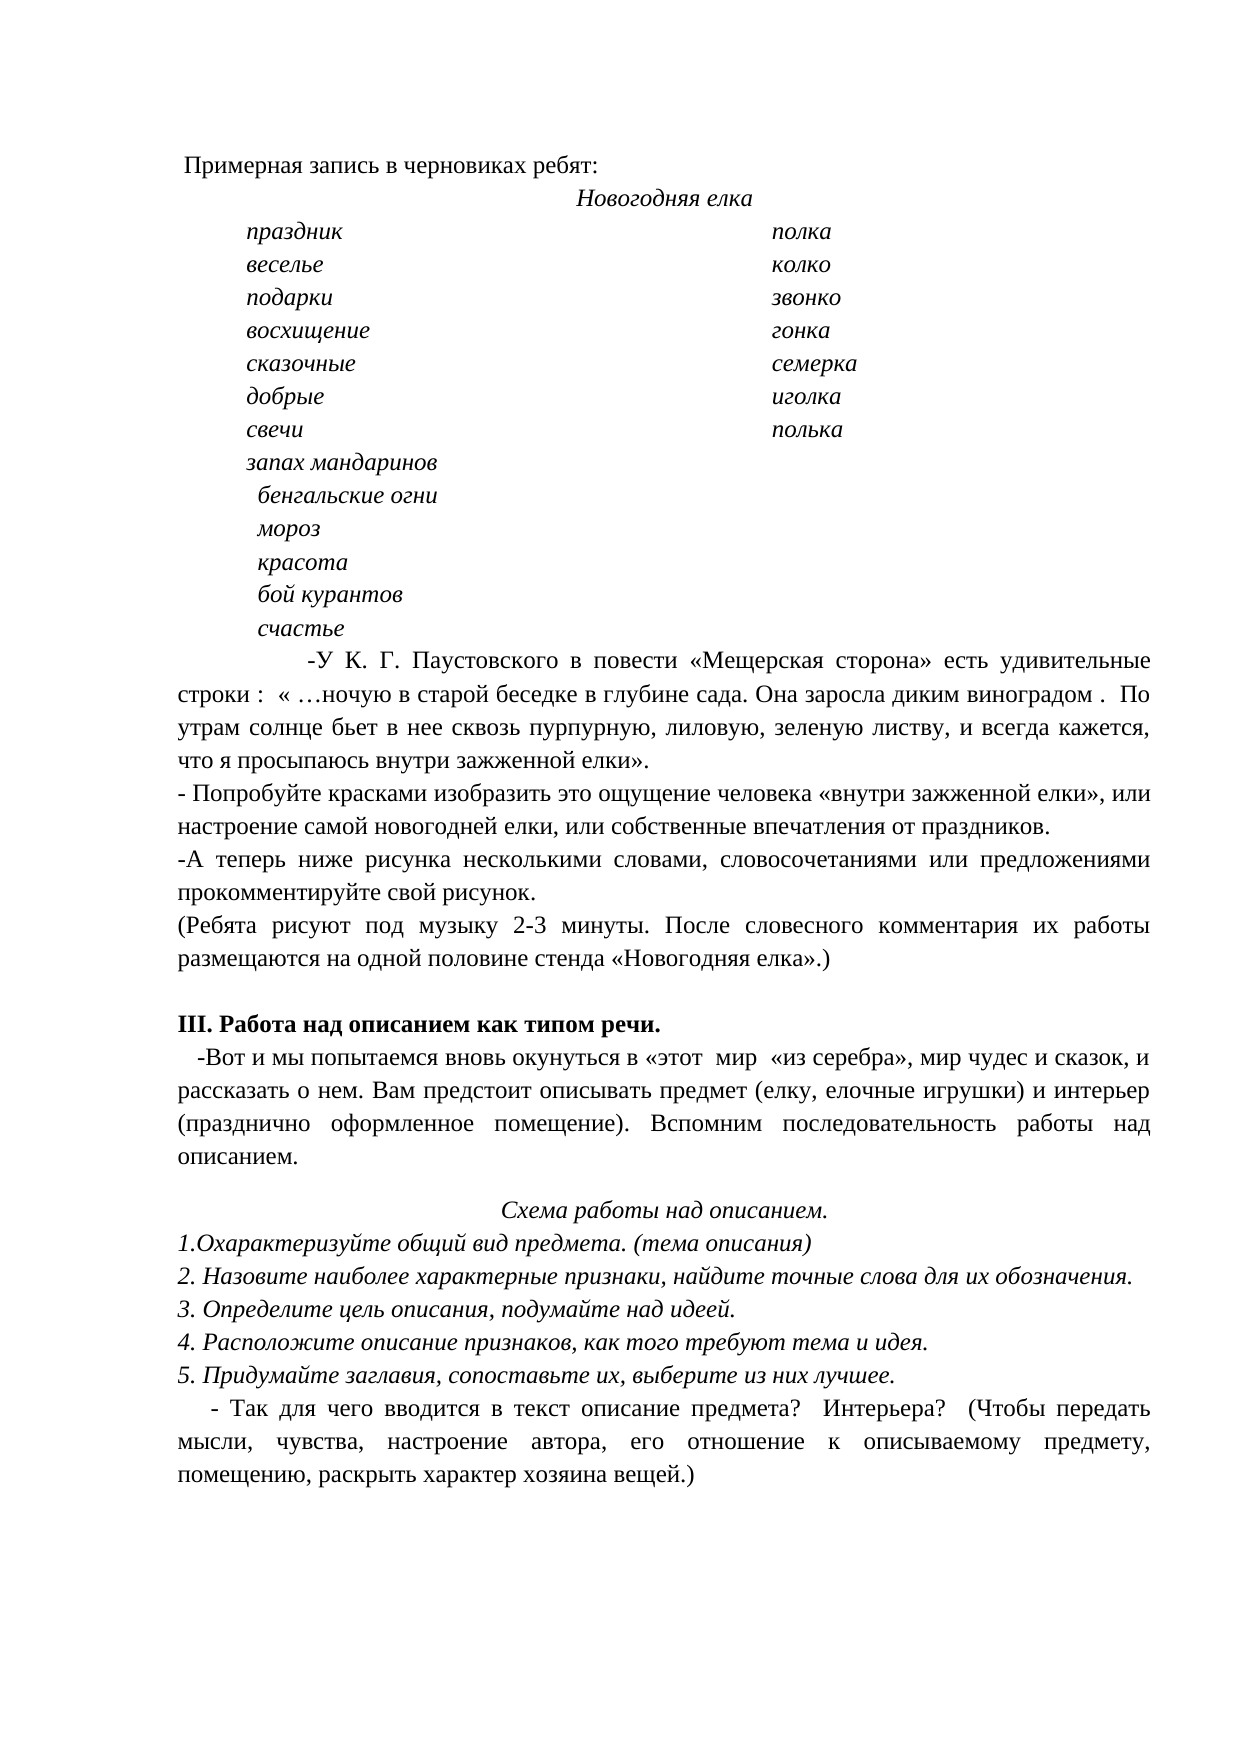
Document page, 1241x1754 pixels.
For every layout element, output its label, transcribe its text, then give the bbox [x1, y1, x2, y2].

text 5. Придумайте заглавия, сопоставьте их, выберите из них лучшее. [177, 1360, 1152, 1389]
text запах мандаринов [177, 447, 1152, 476]
text - Попробуйте красками изобразить это ощущение человека «внутри зажженной елки», или настроение самой новогодней елки, или собственные впечатления от праздников. [177, 778, 1152, 839]
text 3. Определите цель описания, подумайте над идеей. [177, 1294, 1152, 1323]
text праздник полка [177, 216, 1152, 245]
text бой курантов [177, 579, 1152, 608]
text -Вот и мы попытаемся вновь окунуться в «этот мир «из серебра», мир чудес и сказок, и рассказать о нем. Вам предстоит описывать предмет (елку, елочные игрушки) и интерьер (празднично оформленное помещение). Вспомним последовательность работы над описанием. [177, 1042, 1152, 1170]
text мороз [177, 513, 1152, 542]
text бенгальские огни [177, 481, 1152, 509]
text красота [177, 547, 1152, 575]
text -А теперь ниже рисунка несколькими словами, словосочетаниями или предложениями прокомментируйте свой рисунок. [177, 844, 1152, 906]
text - Так для чего вводится в текст описание предмета? Интерьера? (Чтобы передать мысли, чувства, настроение автора, его отношение к описываемому предмету, помещению, раскрыть характер хозяина вещей.) [177, 1393, 1152, 1488]
text Примерная запись в черновиках ребят: [177, 150, 1152, 179]
text свечи полька [177, 414, 1152, 443]
text 2. Назовите наиболее характерные признаки, найдите точные слова для их обозначения. [177, 1261, 1152, 1289]
text 4. Расположите описание признаков, как того требуют тема и идея. [177, 1327, 1152, 1356]
text Новогодняя елка [177, 183, 1152, 212]
text подарки звонко [177, 282, 1152, 311]
text счастье [177, 613, 1152, 641]
text Схема работы над описанием. [177, 1195, 1152, 1223]
text (Ребята рисуют под музыку 2-3 минуты. После словесного комментария их работы размещаются на одной половине стенда «Новогодняя елка».) [177, 910, 1152, 972]
text веселье колко [177, 249, 1152, 278]
text -У К. Г. Паустовского в повести «Мещерская сторона» есть удивительные строки : « …ночую в старой беседке в глубине сада. Она заросла диким виноградом . По утрам солнце бьет в нее сквозь пурпурную, лиловую, зеленую листву, и всегда кажется, что я просыпаюсь внутри зажженной елки». [177, 646, 1152, 773]
text добрые иголка [177, 381, 1152, 410]
text III. Работа над описанием как типом речи. [177, 1009, 1152, 1038]
text 1.Охарактеризуйте общий вид предмета. (тема описания) [177, 1228, 1152, 1257]
text восхищение гонка [177, 315, 1152, 344]
text сказочные семерка [177, 348, 1152, 377]
